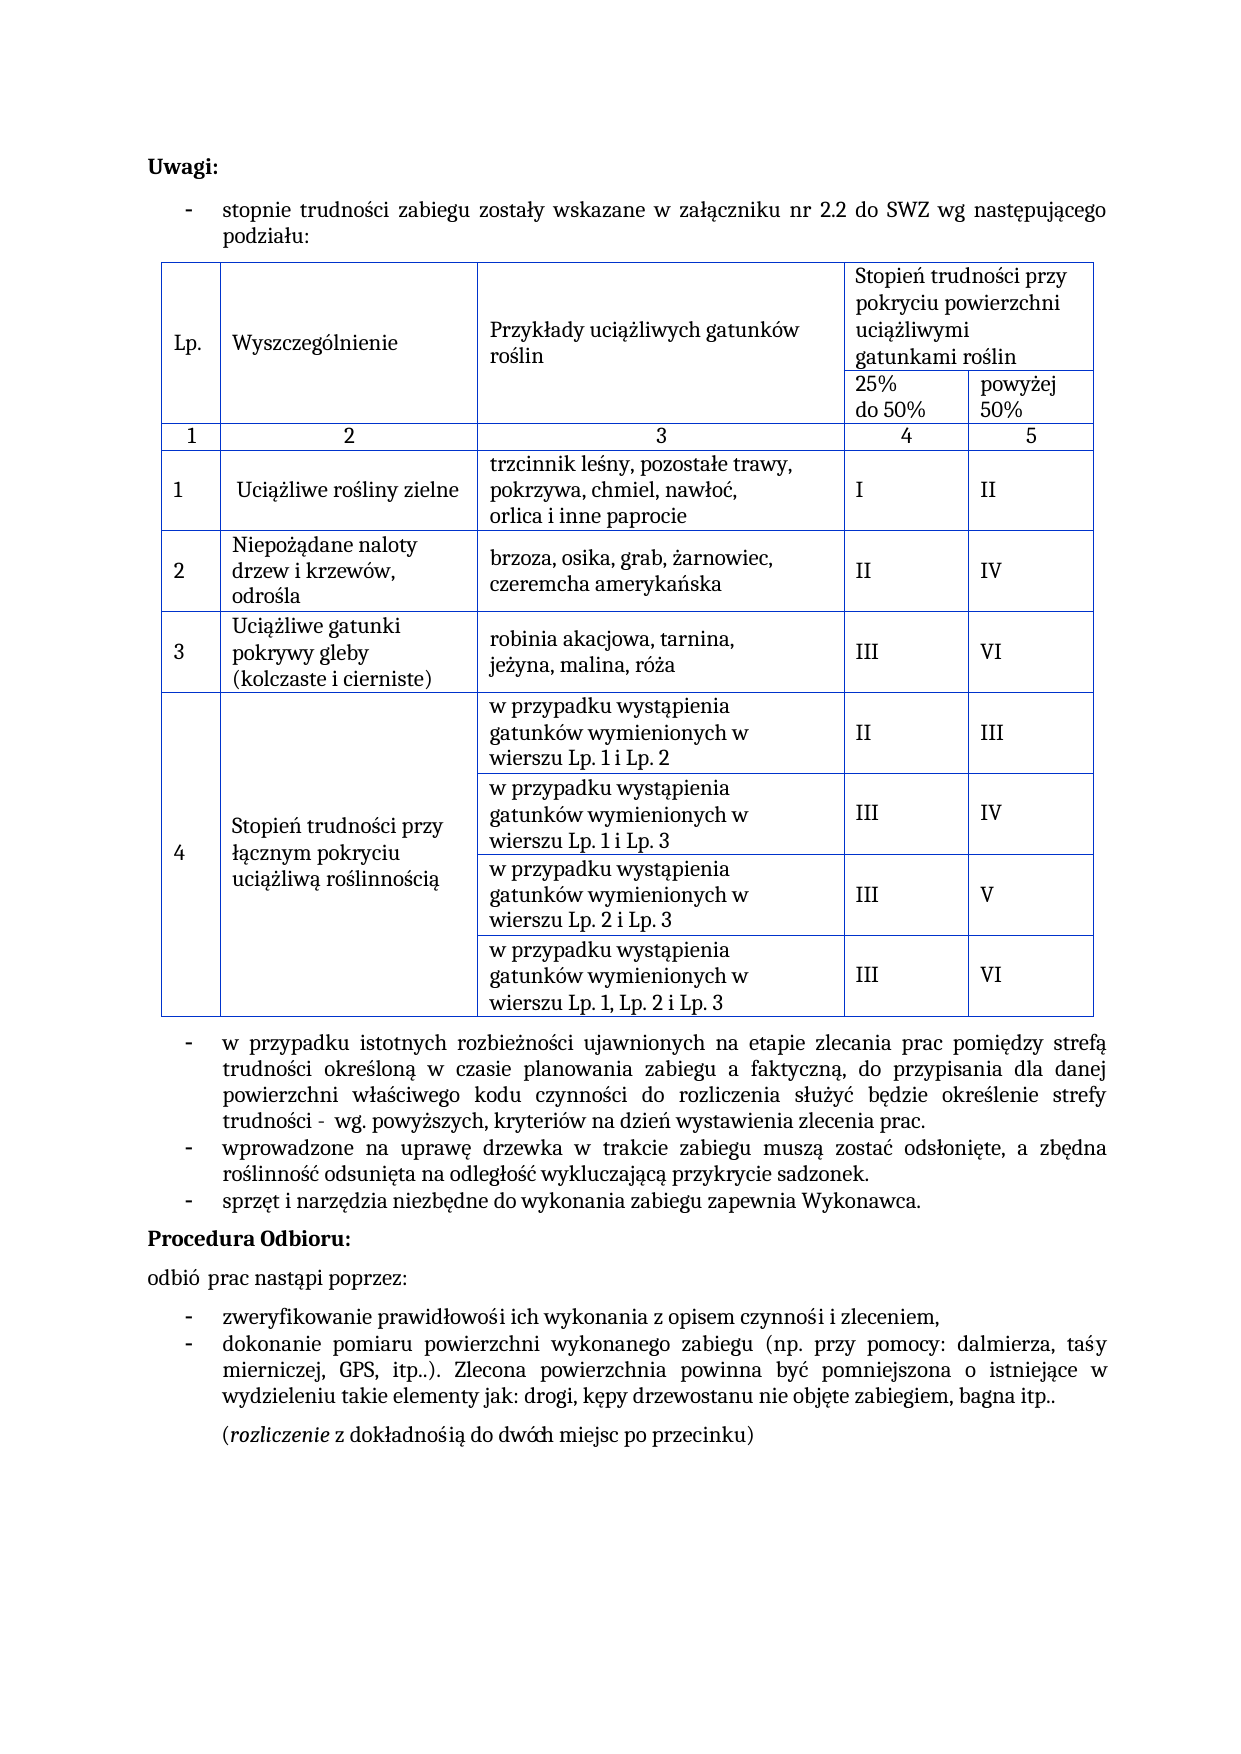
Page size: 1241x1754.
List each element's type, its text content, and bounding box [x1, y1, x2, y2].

list w przypadku istotnych rozbieżności ujawnionych na etapie zlecania prac pomiędzy strefą trudności określoną w czasie planowania zabiegu a faktyczną, do przypisania dla danej powierzchni właściwego kodu czynności do rozliczenia służyć będzie określenie strefy trudności - wg. powyższych, kryteriów na dzień wystawienia zlecenia prac. [185, 1029, 1108, 1135]
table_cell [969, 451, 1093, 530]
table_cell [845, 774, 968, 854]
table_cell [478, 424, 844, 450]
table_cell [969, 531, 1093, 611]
list zweryfikowanie prawidłowości ich wykonania z opisem czynności i zleceniem, [185, 1304, 1138, 1330]
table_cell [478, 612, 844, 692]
list stopnie trudności zabiegu zostały wskazane w załączniku nr 2.2 do SWZ wg następującego podziału: [185, 197, 1107, 249]
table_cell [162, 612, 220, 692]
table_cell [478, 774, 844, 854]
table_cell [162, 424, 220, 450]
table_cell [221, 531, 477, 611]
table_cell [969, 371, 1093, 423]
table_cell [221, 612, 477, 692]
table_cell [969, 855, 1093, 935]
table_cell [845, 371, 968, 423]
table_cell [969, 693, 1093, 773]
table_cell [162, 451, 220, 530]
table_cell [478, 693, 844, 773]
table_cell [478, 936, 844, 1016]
text odbiór prac nastąpi poprzez: [147, 1265, 1138, 1292]
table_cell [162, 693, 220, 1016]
subtitle Procedura Odbioru: [147, 1226, 1138, 1253]
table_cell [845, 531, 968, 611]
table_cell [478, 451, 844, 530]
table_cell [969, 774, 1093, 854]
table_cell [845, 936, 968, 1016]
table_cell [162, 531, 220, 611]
subtitle Uwagi: [147, 154, 1138, 180]
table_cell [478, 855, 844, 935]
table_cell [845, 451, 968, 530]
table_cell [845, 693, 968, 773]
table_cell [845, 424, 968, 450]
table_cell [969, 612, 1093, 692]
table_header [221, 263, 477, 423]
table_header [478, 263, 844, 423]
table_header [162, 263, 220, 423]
text (rozliczenie z dokładnością do dwóch miejsc po przecinku) [221, 1422, 1138, 1448]
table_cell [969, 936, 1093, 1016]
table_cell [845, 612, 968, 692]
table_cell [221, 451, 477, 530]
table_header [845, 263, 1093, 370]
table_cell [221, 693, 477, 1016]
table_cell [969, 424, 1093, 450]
list dokonanie pomiaru powierzchni wykonanego zabiegu (np. przy pomocy: dalmierza, taśmy mierniczej, GPS, itp..). Zlecona powierzchnia powinna być pomniejszona o istniejące w wydzieleniu takie elementy jak: drogi, kępy drzewostanu nie objęte zabiegiem, bagna itp.. [185, 1330, 1108, 1409]
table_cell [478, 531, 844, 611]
list wprowadzone na uprawę drzewka w trakcie zabiegu muszą zostać odsłonięte, a zbędna roślinność odsunięta na odległość wykluczającą przykrycie sadzonek. [185, 1135, 1108, 1187]
list sprzęt i narzędzia niezbędne do wykonania zabiegu zapewnia Wykonawca. [185, 1187, 1138, 1214]
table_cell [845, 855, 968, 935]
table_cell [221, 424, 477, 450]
